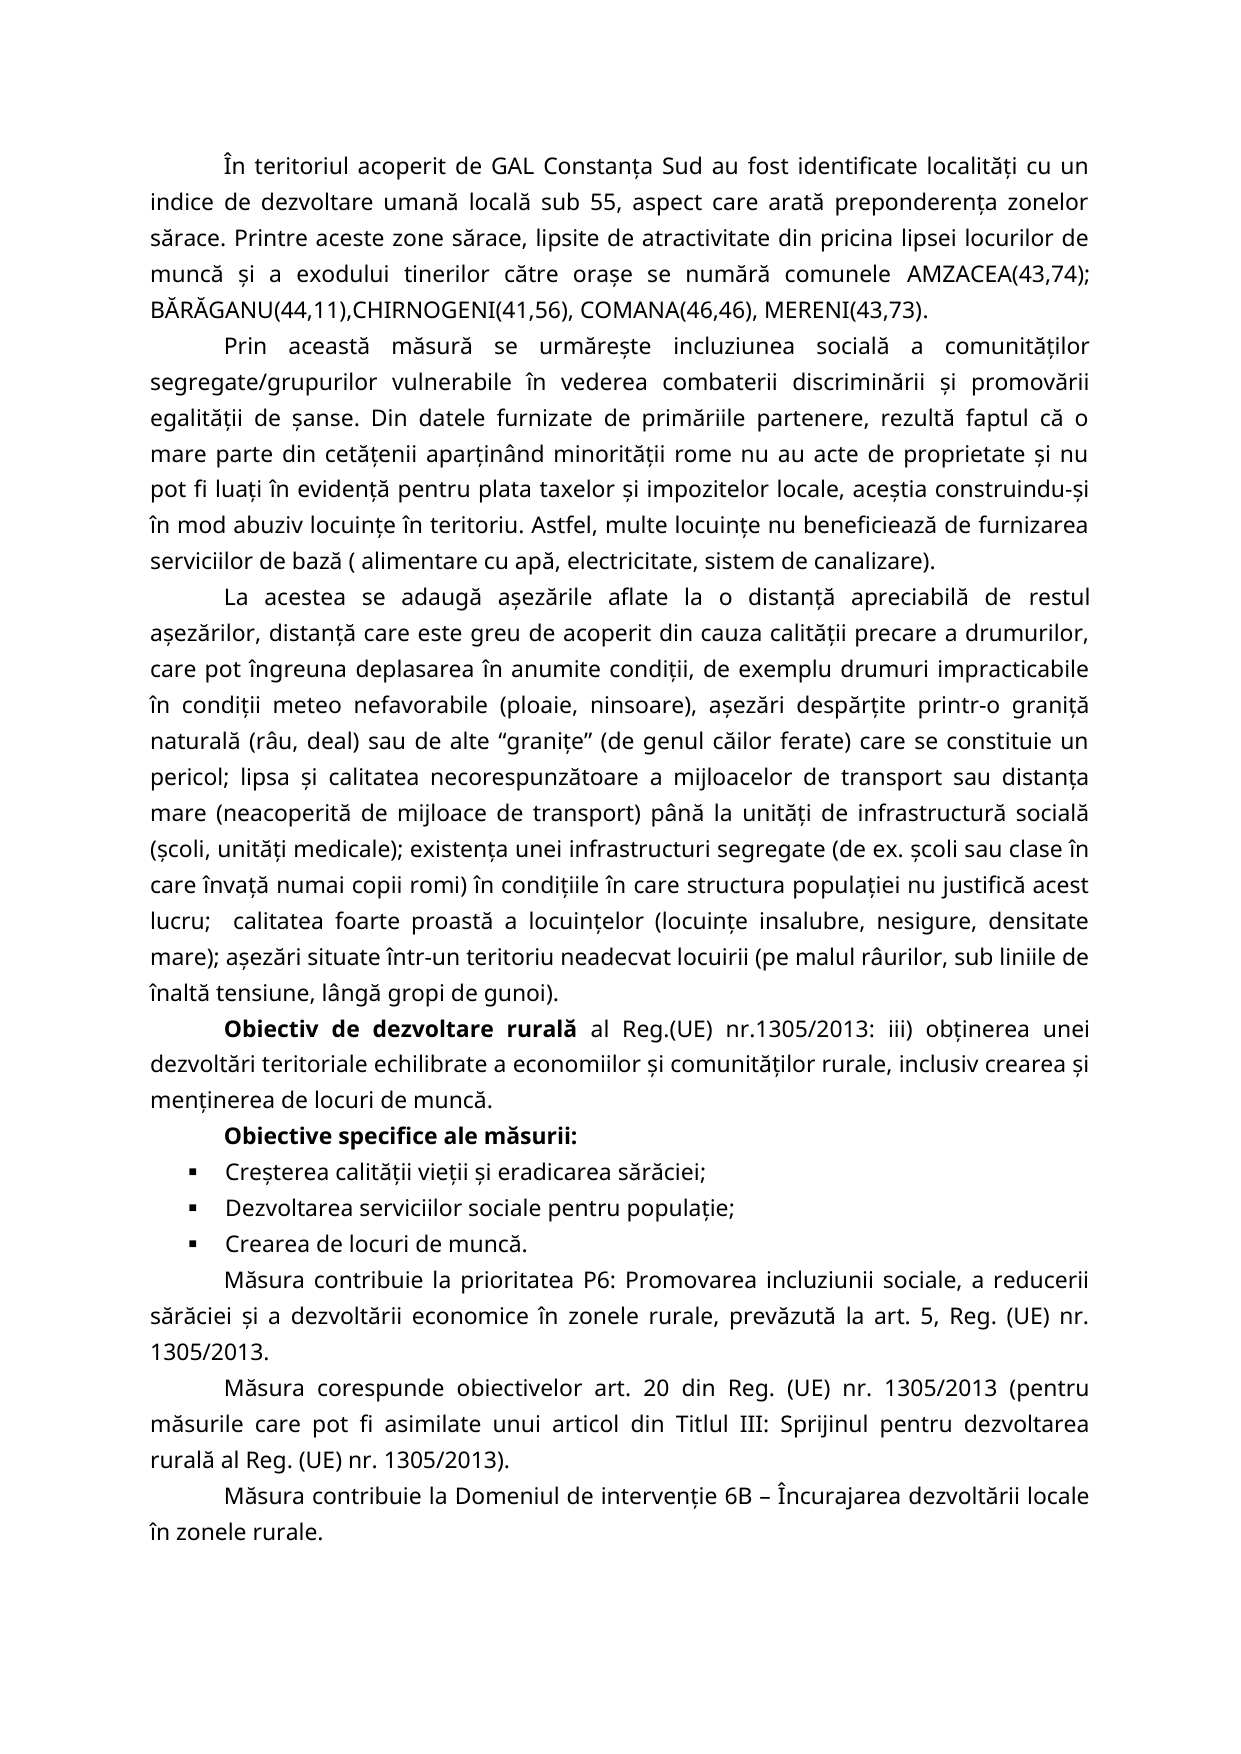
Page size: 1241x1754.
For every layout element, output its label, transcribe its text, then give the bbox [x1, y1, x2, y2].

text Obiective specifice ale măsurii: [150, 1120, 1090, 1152]
text Măsura corespunde obiectivelor art. 20 din Reg. (UE) nr. 1305/2013 (pentru măsurile care pot fi asimilate unui articol din Titlul III: Sprijinul pentru dezvoltarea rurală al Reg. (UE) nr. 1305/2013). [150, 1372, 1090, 1475]
list Dezvoltarea serviciilor sociale pentru populație; [187, 1192, 1090, 1223]
text La acestea se adaugă așezările aflate la o distanță apreciabilă de restul așezărilor, distanță care este greu de acoperit din cauza calității precare a drumurilor, care pot îngreuna deplasarea în anumite condiții, de exemplu drumuri impracticabile în condiții meteo nefavorabile (ploaie, ninsoare), așezări despărțite printr-o graniță naturală (râu, deal) sau de alte “granițe” (de genul căilor ferate) care se constituie un pericol; lipsa și calitatea necorespunzătoare a mijloacelor de transport sau distanța mare (neacoperită de mijloace de transport) până la unități de infrastructură socială (școli, unități medicale); existența unei infrastructuri segregate (de ex. școli sau clase în care învață numai copii romi) în condițiile în care structura populației nu justifică acest lucru; calitatea foarte proastă a locuințelor (locuințe insalubre, nesigure, densitate mare); așezări situate într-un teritoriu neadecvat locuirii (pe malul râurilor, sub liniile de înaltă tensiune, lângă gropi de gunoi). [150, 581, 1090, 1008]
list Crearea de locuri de muncă. [187, 1228, 1090, 1259]
text În teritoriul acoperit de GAL Constanța Sud au fost identificate localități cu un indice de dezvoltare umană locală sub 55, aspect care arată preponderența zonelor sărace. Printre aceste zone sărace, lipsite de atractivitate din pricina lipsei locurilor de muncă și a exodului tinerilor către orașe se numără comunele AMZACEA(43,74); BĂRĂGANU(44,11),CHIRNOGENI(41,56), COMANA(46,46), MERENI(43,73). [150, 150, 1090, 325]
list Creșterea calității vieții și eradicarea sărăciei; [187, 1156, 1090, 1187]
text Prin această măsură se urmărește incluziunea socială a comunităților segregate/grupurilor vulnerabile în vederea combaterii discriminării și promovării egalității de șanse. Din datele furnizate de primăriile partenere, rezultă faptul că o mare parte din cetățenii aparținând minorității rome nu au acte de proprietate și nu pot fi luați în evidență pentru plata taxelor și impozitelor locale, aceștia construindu-și în mod abuziv locuințe în teritoriu. Astfel, multe locuințe nu beneficiează de furnizarea serviciilor de bază ( alimentare cu apă, electricitate, sistem de canalizare). [150, 330, 1090, 577]
text Măsura contribuie la prioritatea P6: Promovarea incluziunii sociale, a reducerii sărăciei și a dezvoltării economice în zonele rurale, prevăzută la art. 5, Reg. (UE) nr. 1305/2013. [150, 1264, 1090, 1367]
text Obiectiv de dezvoltare rurală al Reg.(UE) nr.1305/2013: iii) obținerea unei dezvoltări teritoriale echilibrate a economiilor și comunităților rurale, inclusiv crearea și menținerea de locuri de muncă. [150, 1012, 1090, 1116]
text Măsura contribuie la Domeniul de intervenție 6B – Încurajarea dezvoltării locale în zonele rurale. [150, 1480, 1090, 1547]
